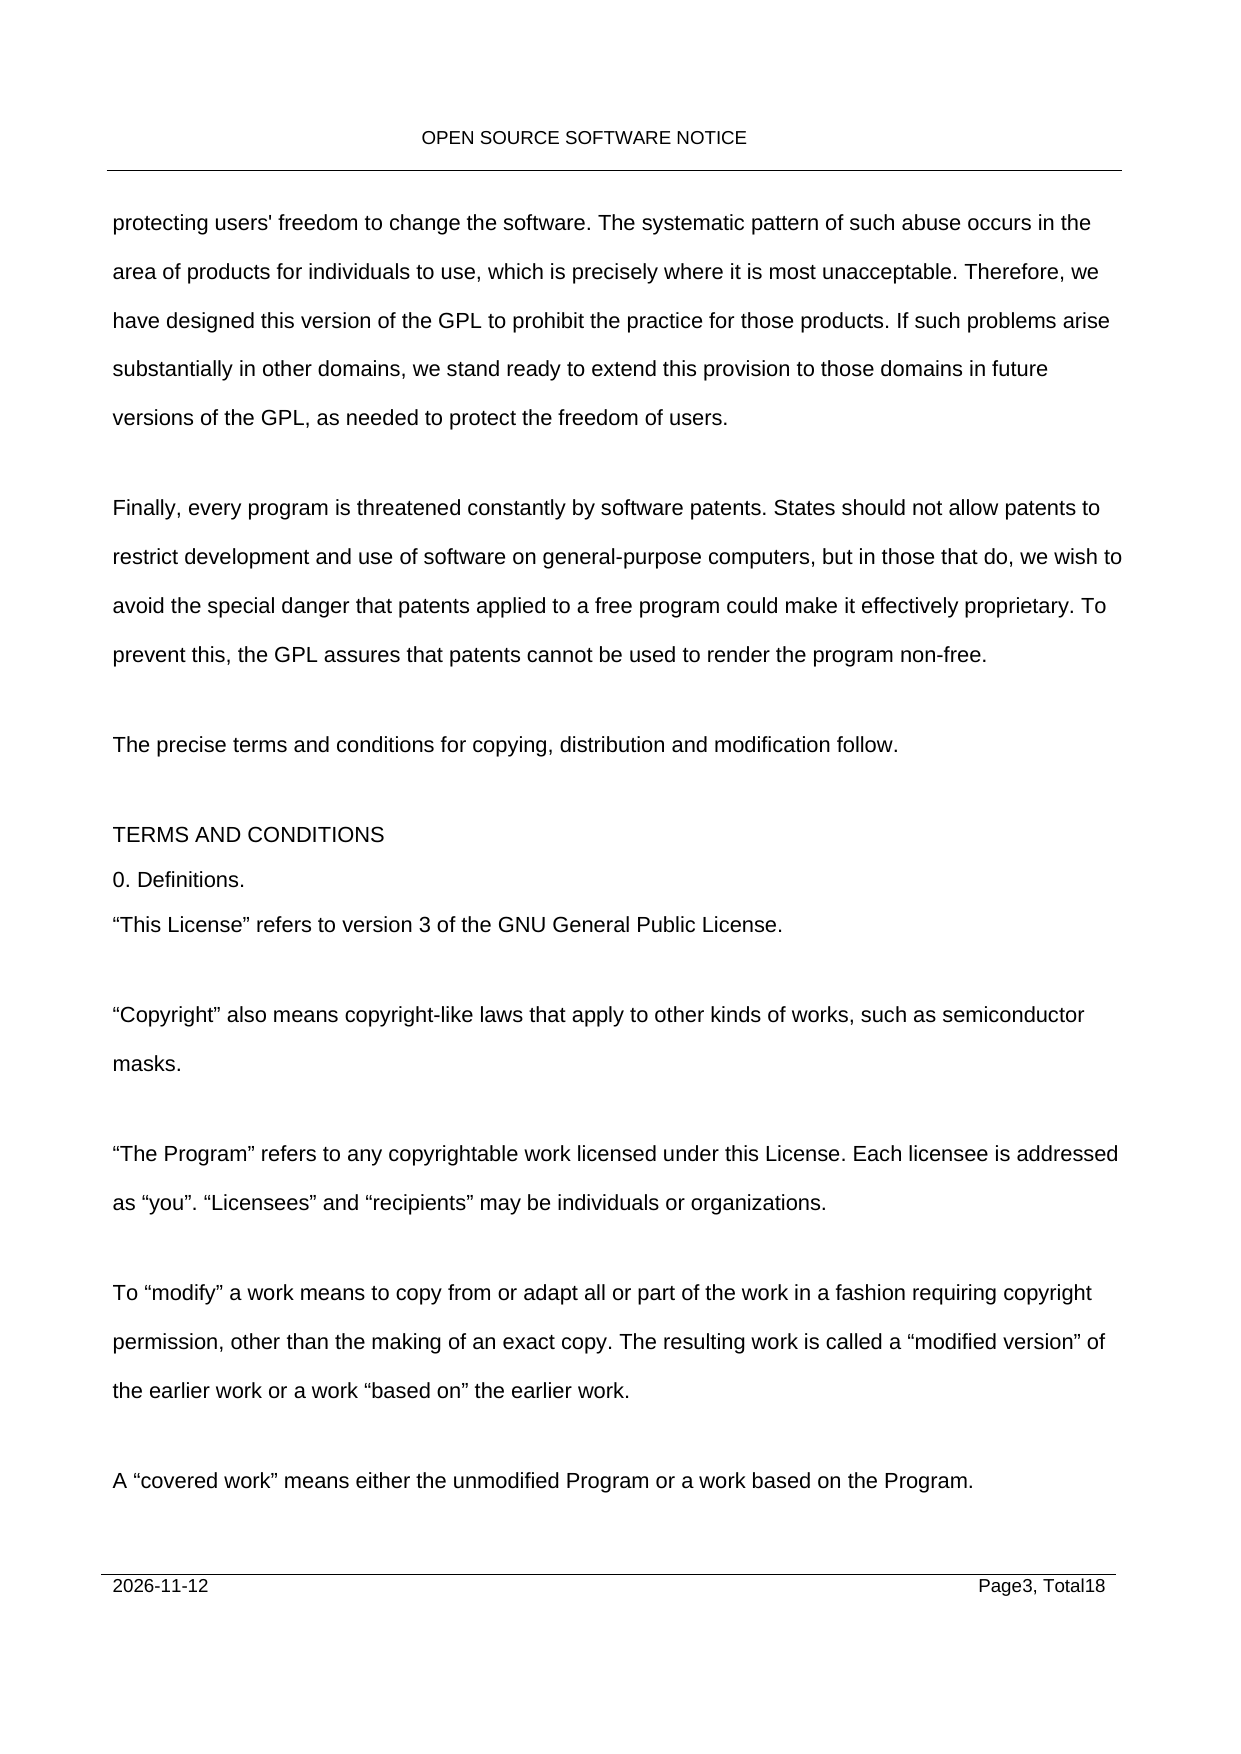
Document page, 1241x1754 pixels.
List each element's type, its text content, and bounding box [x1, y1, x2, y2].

text Finally, every program is threatened constantly by software patents. States should not allow patents to restrict development and use of software on general-purpose computers, but in those that do, we wish to avoid the special danger that patents applied to a free program could make it effectively proprietary. To prevent this, the GPL assures that patents cannot be used to render the program non-free. [112, 492, 1128, 670]
text To “modify” a work means to copy from or adapt all or part of the work in a fashion requiring copyright permission, other than the making of an exact copy. The resulting work is called a “modified version” of the earlier work or a work “based on” the earlier work. [112, 1277, 1128, 1407]
text The precise terms and conditions for copying, distribution and modification follow. [112, 728, 1128, 761]
text TERMS AND CONDITIONS [112, 818, 1128, 851]
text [112, 206, 1128, 434]
text “Copyright” also means copyright-like laws that apply to other kinds of works, such as semiconductor masks. [112, 999, 1128, 1080]
text A “covered work” means either the unmodified Program or a work based on the Program. [112, 1464, 1128, 1497]
text “The Program” refers to any copyrightable work licensed under this License. Each licensee is addressed as “you”. “Licensees” and “recipients” may be individuals or organizations. [112, 1138, 1128, 1219]
text “This License” refers to version 3 of the GNU General Public License. [112, 908, 1128, 941]
text 0. Definitions. [112, 863, 1128, 896]
